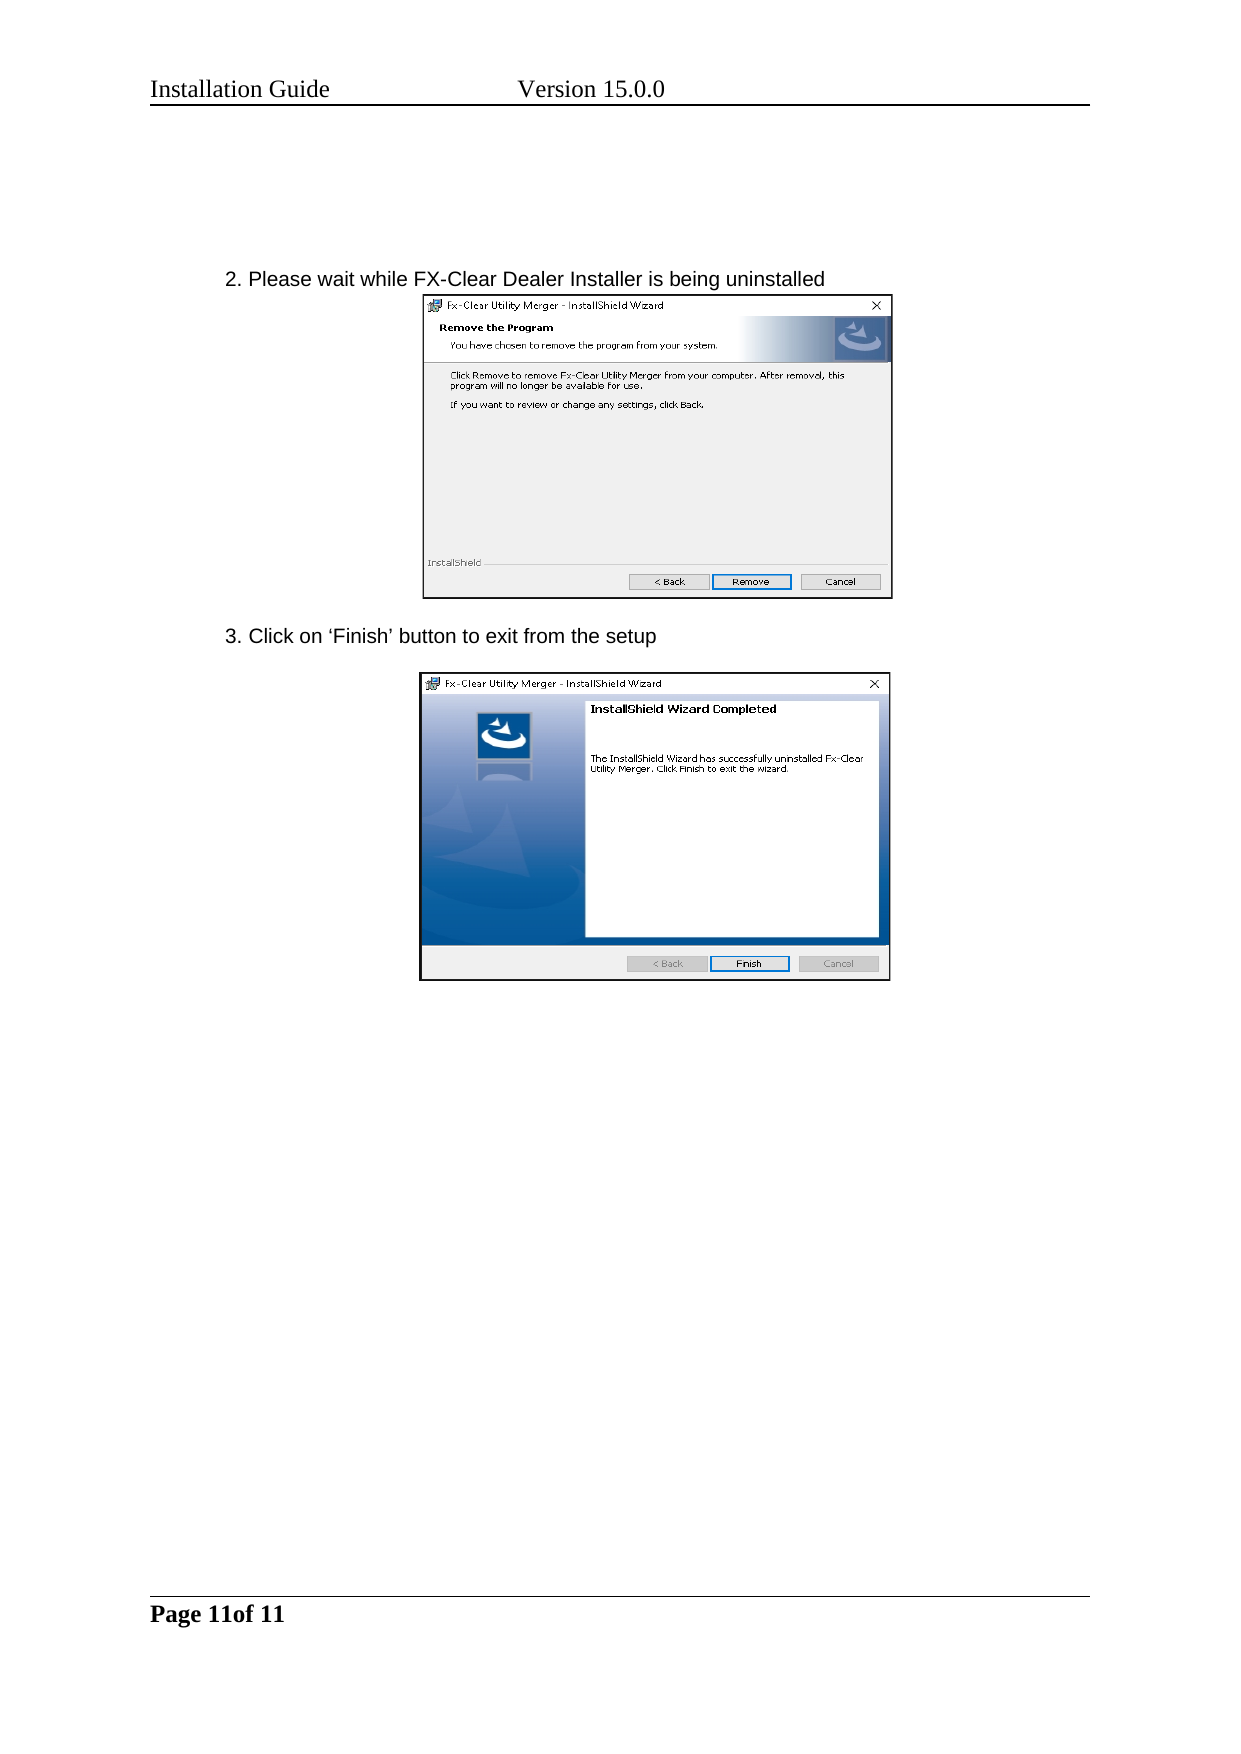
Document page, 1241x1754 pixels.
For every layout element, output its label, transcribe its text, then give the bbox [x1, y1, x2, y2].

list 2. Please wait while FX-Clear Dealer Installer is being uninstalled [225, 267, 1090, 291]
picture [419, 672, 891, 981]
text 3. Click on ‘Finish’ button to exit from the setup [150, 624, 1090, 648]
picture [422, 294, 893, 599]
